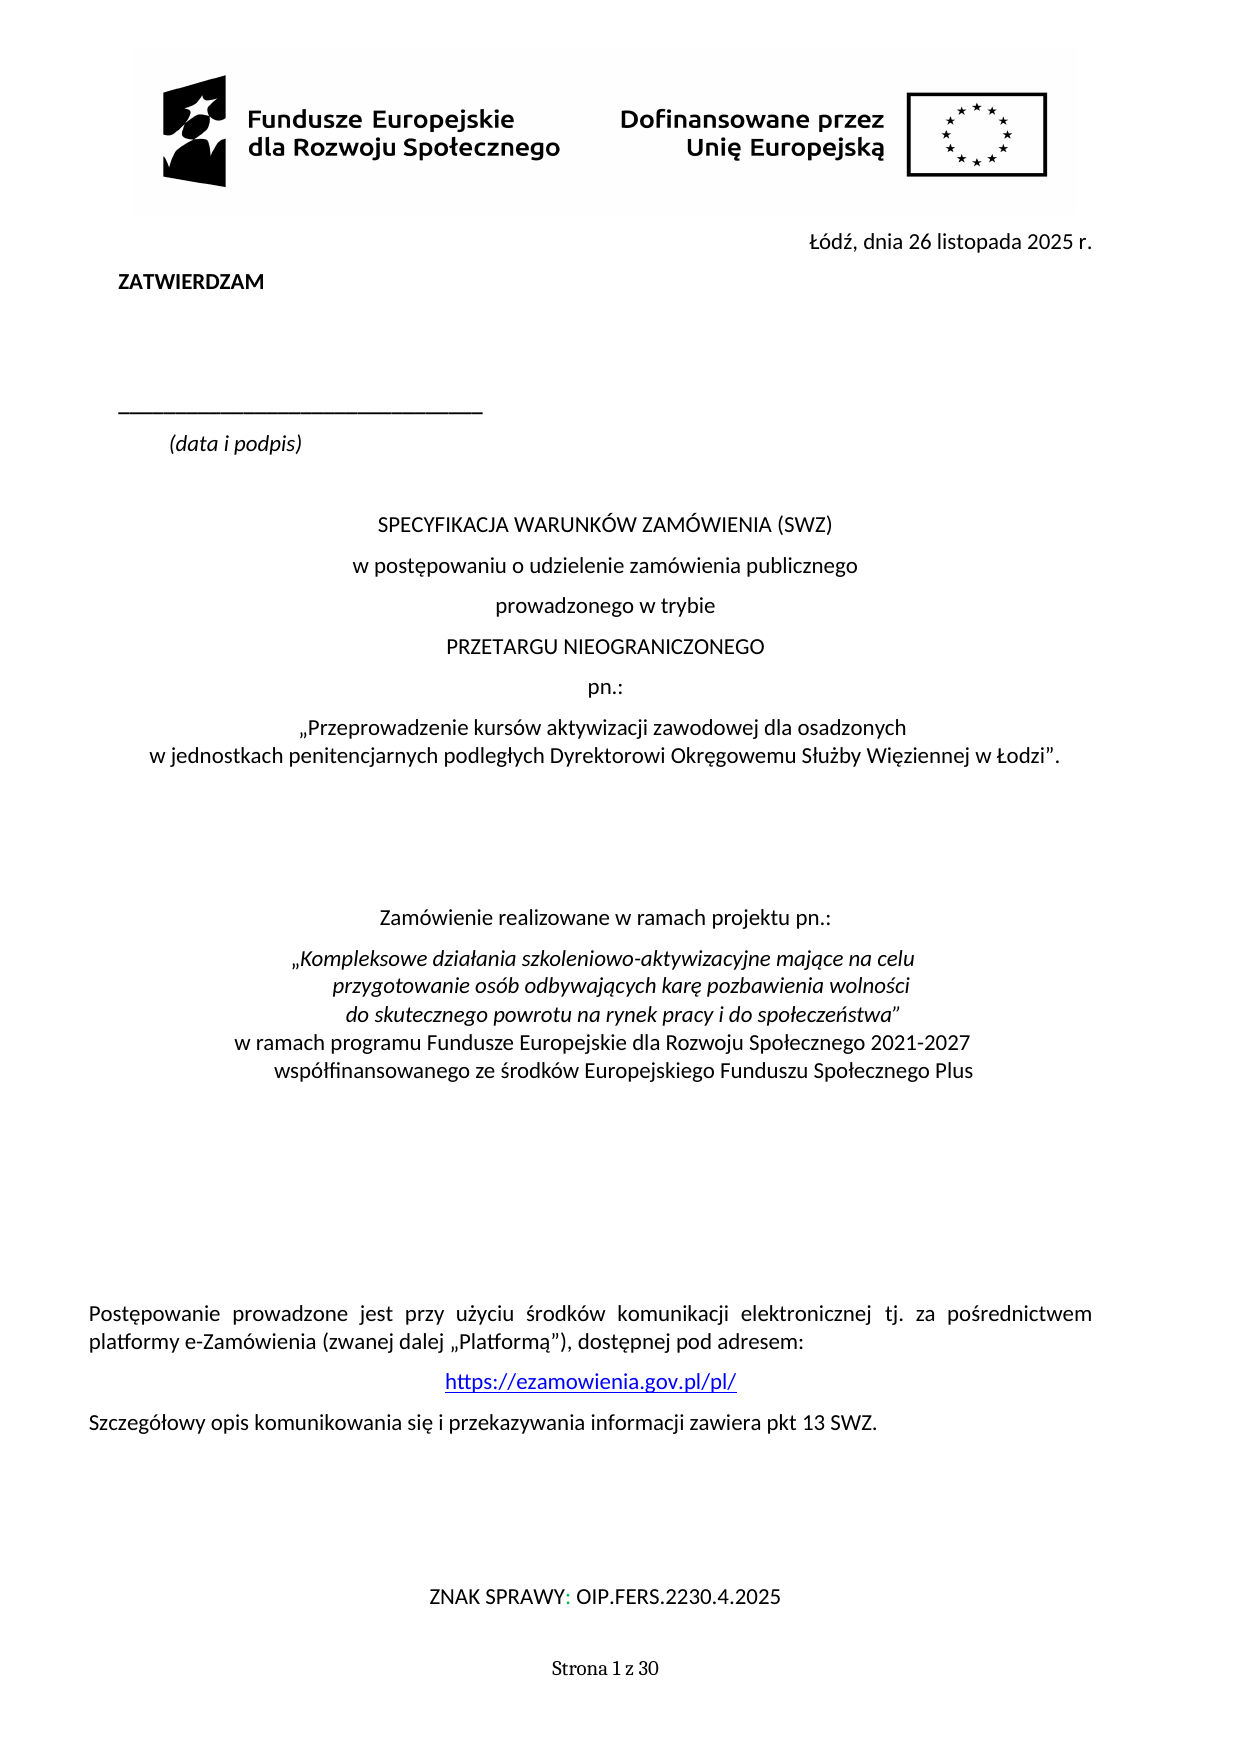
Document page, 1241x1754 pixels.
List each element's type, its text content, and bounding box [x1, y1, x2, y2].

text PRZETARGU NIEOGRANICZONEGO [118, 632, 1093, 660]
picture [132, 47, 1078, 215]
text w postępowaniu o udzielenie zamówienia publicznego [118, 551, 1093, 579]
text Szczegółowy opis komunikowania się i przekazywania informacji zawiera pkt 13 SWZ. [88, 1408, 1093, 1436]
text ZATWIERDZAM [118, 267, 1093, 295]
text ________________________________ [118, 389, 1093, 417]
text pn.: [118, 672, 1093, 701]
text Łódź, dnia 26 listopada 2025 r. [118, 227, 1093, 255]
text „Przeprowadzenie kursów aktywizacji zawodowej dla osadzonych w jednostkach penitencjarnych podległych Dyrektorowi Okręgowemu Służby Więziennej w Łodzi”. [118, 713, 1093, 769]
text Zamówienie realizowane w ramach projektu pn.: [118, 903, 1093, 931]
text w ramach programu Fundusze Europejskie dla Rozwoju Społecznego 2021-2027 współfinansowanego ze środków Europejskiego Funduszu Społecznego Plus [118, 1028, 1093, 1084]
text „Kompleksowe działania szkoleniowo-aktywizacyjne mające na celu przygotowanie osób odbywających karę pozbawienia wolności do skutecznego powrotu na rynek pracy i do społeczeństwa” [118, 944, 1093, 1028]
text ZNAK SPRAWY: OIP.FERS.2230.4.2025 [118, 1582, 1093, 1611]
text Postępowanie prowadzone jest przy użyciu środków komunikacji elektronicznej tj. za pośrednictwem platformy e-Zamówienia (zwanej dalej „Platformą”), dostępnej pod adresem: [88, 1299, 1093, 1355]
text prowadzonego w trybie [118, 591, 1093, 619]
text https://ezamowienia.gov.pl/pl/ [88, 1367, 1093, 1395]
text (data i podpis) [118, 429, 1093, 457]
text SPECYFIKACJA WARUNKÓW ZAMÓWIENIA (SWZ) [118, 510, 1093, 538]
